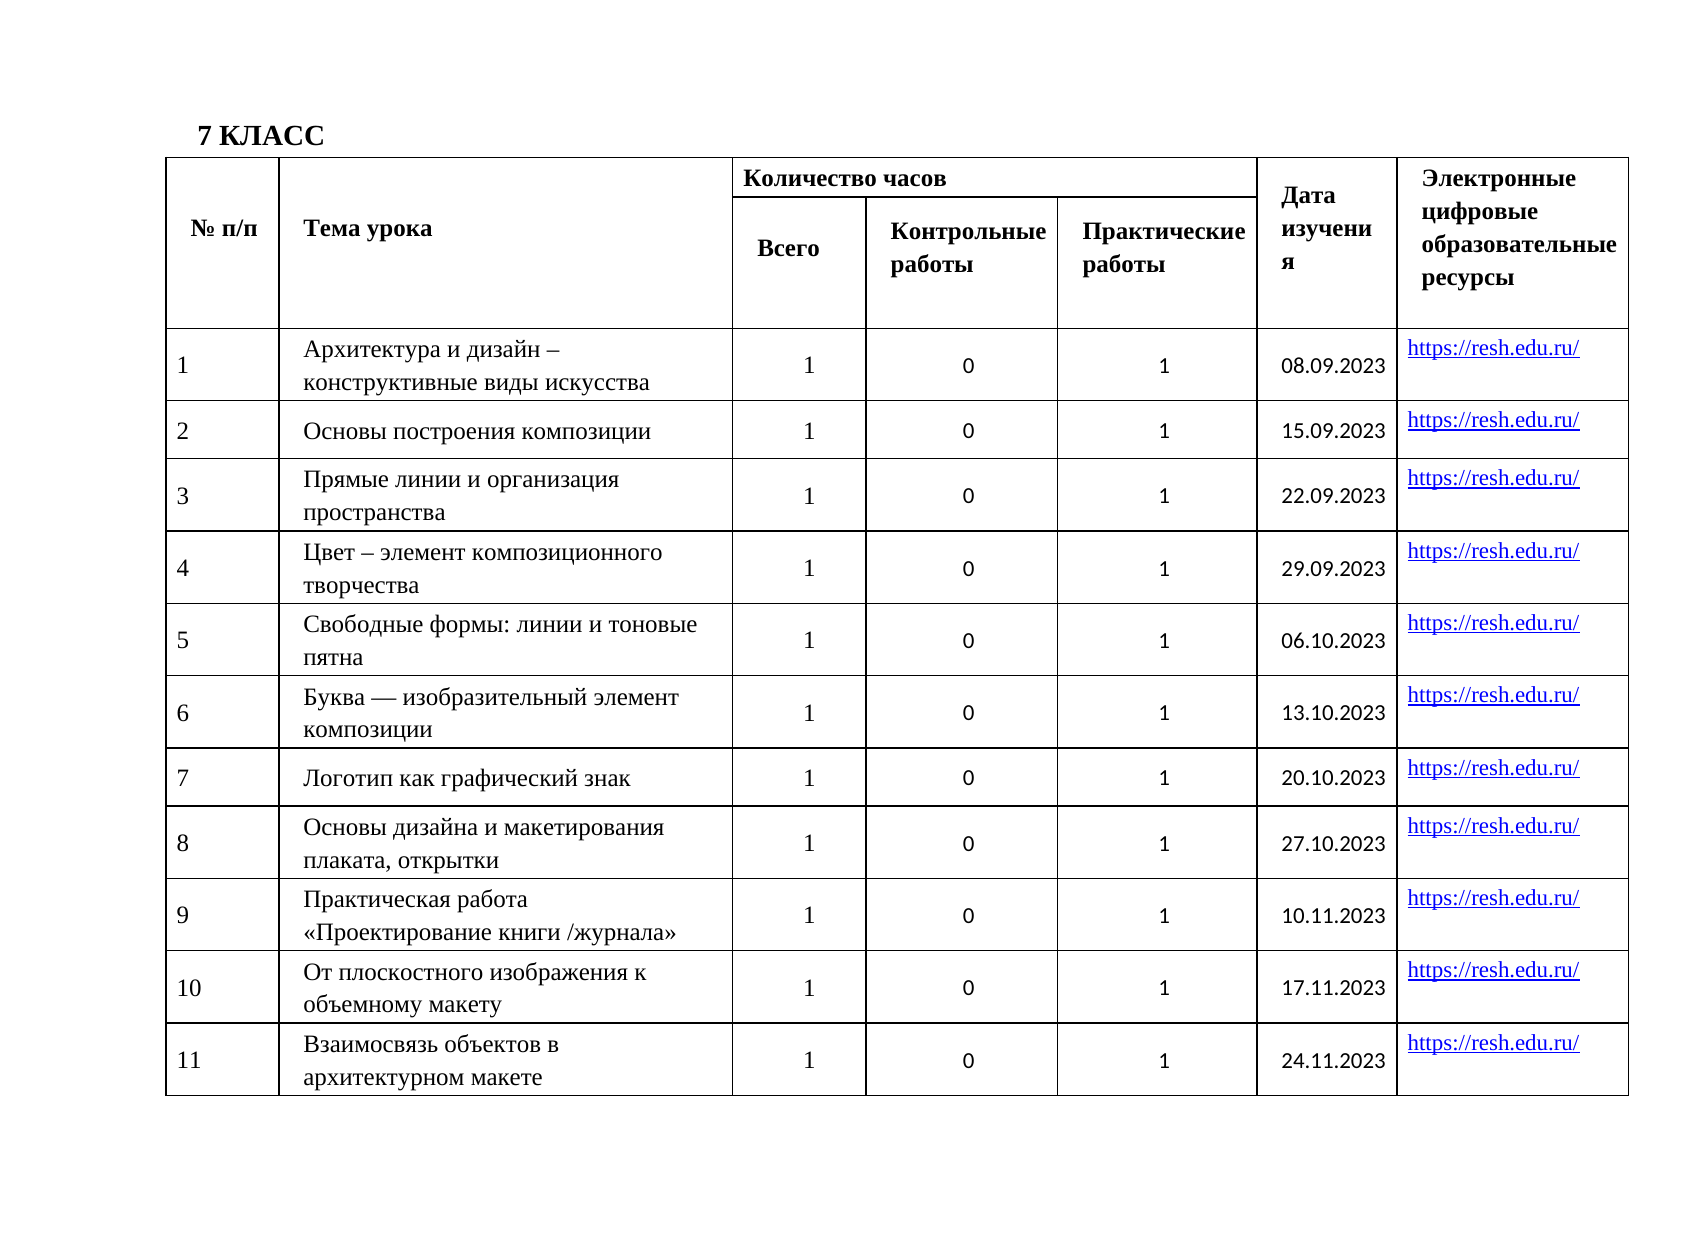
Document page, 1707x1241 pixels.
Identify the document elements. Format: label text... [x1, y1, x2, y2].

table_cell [1398, 1024, 1628, 1094]
table_header № п/п [167, 158, 278, 327]
table_header Дата изучения [1258, 158, 1396, 327]
table_cell 0 [867, 676, 1057, 747]
table_cell 1 [1058, 749, 1256, 805]
table_cell 1 [733, 604, 865, 675]
table_cell 08.09.2023 [1258, 329, 1396, 400]
table_cell 1 [1058, 807, 1256, 877]
table_cell Прямые линии и организация пространства [280, 459, 732, 530]
table_cell Цвет – элемент композиционного творчества [280, 532, 732, 602]
table_cell https://resh.edu.ru/ [1398, 532, 1628, 602]
table_cell Всего [733, 198, 865, 327]
table_header Тема урока [280, 158, 732, 327]
table_cell 8 [167, 807, 278, 877]
table_cell 0 [867, 1024, 1057, 1094]
table_cell 0 [867, 459, 1057, 530]
table_cell 20.10.2023 [1258, 749, 1396, 805]
table_cell Взаимосвязь объектов в архитектурном макете [280, 1024, 732, 1094]
table_cell 0 [867, 749, 1057, 805]
table_cell 1 [733, 749, 865, 805]
table_cell https://resh.edu.ru/ [1398, 749, 1628, 805]
table_cell 7 [167, 749, 278, 805]
table_cell 29.09.2023 [1258, 532, 1396, 602]
table_cell 11 [167, 1024, 278, 1094]
table_cell Практическая работа «Проектирование книги /журнала» [280, 879, 732, 950]
table_cell 0 [867, 807, 1057, 877]
table_cell https://resh.edu.ru/ [1398, 459, 1628, 530]
table_cell https://resh.edu.ru/ [1398, 401, 1628, 458]
table_cell 1 [1058, 604, 1256, 675]
table_cell 22.09.2023 [1258, 459, 1396, 530]
table_cell 1 [733, 329, 865, 400]
table_cell 3 [167, 459, 278, 530]
table_cell Контрольные работы [867, 198, 1057, 327]
table_cell 1 [1058, 532, 1256, 602]
table_cell https://resh.edu.ru/ [1398, 329, 1628, 400]
table_cell 1 [1058, 329, 1256, 400]
table_cell Архитектура и дизайн – конструктивные виды искусства [280, 329, 732, 400]
table_cell Практические работы [1058, 198, 1256, 327]
table_cell 1 [733, 459, 865, 530]
table_header Количество часов [733, 158, 1256, 196]
table_cell От плоскостного изображения к объемному макету [280, 951, 732, 1022]
table_cell 15.09.2023 [1258, 401, 1396, 458]
table_cell Основы построения композиции [280, 401, 732, 458]
table_cell 1 [733, 401, 865, 458]
table_cell https://resh.edu.ru/ [1398, 604, 1628, 675]
table_cell 13.10.2023 [1258, 676, 1396, 747]
table_cell 10 [167, 951, 278, 1022]
table_cell 1 [733, 1024, 865, 1094]
table_cell 06.10.2023 [1258, 604, 1396, 675]
table_cell Свободные формы: линии и тоновые пятна [280, 604, 732, 675]
table_cell Логотип как графический знак [280, 749, 732, 805]
table_cell https://resh.edu.ru/ [1398, 879, 1628, 950]
table_cell 5 [167, 604, 278, 675]
table_cell 0 [867, 951, 1057, 1022]
table_cell 1 [167, 329, 278, 400]
table_cell 1 [733, 951, 865, 1022]
table_header Электронные цифровые образовательные ресурсы [1398, 158, 1628, 327]
table_cell 1 [733, 676, 865, 747]
table_cell https://resh.edu.ru/ [1398, 676, 1628, 747]
table_cell 6 [167, 676, 278, 747]
table_cell 0 [867, 532, 1057, 602]
table_cell Буква — изобразительный элемент композиции [280, 676, 732, 747]
table_cell Основы дизайна и макетирования плаката, открытки [280, 807, 732, 877]
table_cell 17.11.2023 [1258, 951, 1396, 1022]
table_cell https://resh.edu.ru/ [1398, 951, 1628, 1022]
table_cell 1 [1058, 879, 1256, 950]
table_cell 0 [867, 604, 1057, 675]
table_cell 1 [1058, 459, 1256, 530]
table_cell 2 [167, 401, 278, 458]
table_cell 1 [733, 807, 865, 877]
table_cell 1 [1058, 401, 1256, 458]
table_cell 0 [867, 401, 1057, 458]
table_cell 0 [867, 879, 1057, 950]
table_cell 9 [167, 879, 278, 950]
table_cell 1 [733, 879, 865, 950]
table_cell https://resh.edu.ru/ [1398, 807, 1628, 877]
table_cell 0 [867, 329, 1057, 400]
table_cell 27.10.2023 [1258, 807, 1396, 877]
table_cell 1 [1058, 951, 1256, 1022]
text 7 КЛАСС [190, 118, 1618, 152]
table_cell 1 [1058, 676, 1256, 747]
table_cell 10.11.2023 [1258, 879, 1396, 950]
table_cell 1 [1058, 1024, 1256, 1094]
table_cell 4 [167, 532, 278, 602]
table_cell 1 [733, 532, 865, 602]
table_cell 24.11.2023 [1258, 1024, 1396, 1094]
